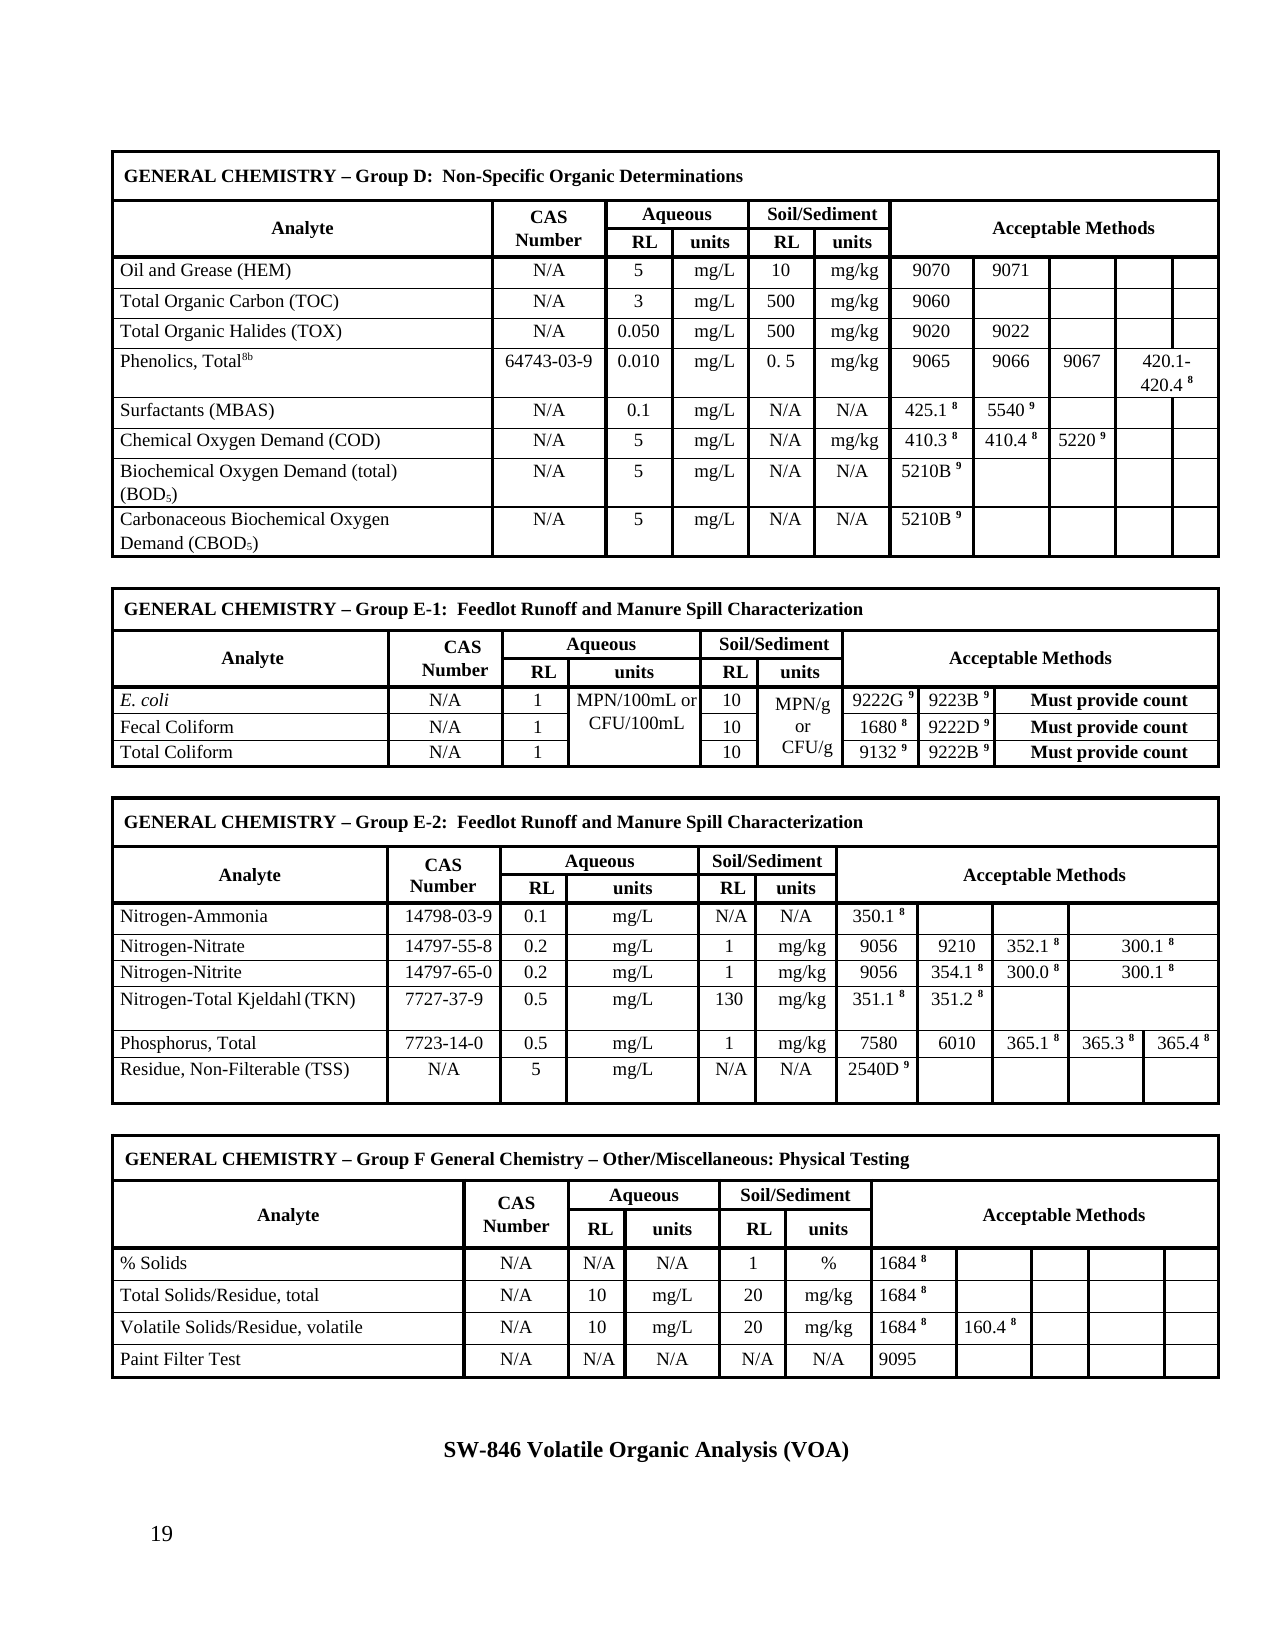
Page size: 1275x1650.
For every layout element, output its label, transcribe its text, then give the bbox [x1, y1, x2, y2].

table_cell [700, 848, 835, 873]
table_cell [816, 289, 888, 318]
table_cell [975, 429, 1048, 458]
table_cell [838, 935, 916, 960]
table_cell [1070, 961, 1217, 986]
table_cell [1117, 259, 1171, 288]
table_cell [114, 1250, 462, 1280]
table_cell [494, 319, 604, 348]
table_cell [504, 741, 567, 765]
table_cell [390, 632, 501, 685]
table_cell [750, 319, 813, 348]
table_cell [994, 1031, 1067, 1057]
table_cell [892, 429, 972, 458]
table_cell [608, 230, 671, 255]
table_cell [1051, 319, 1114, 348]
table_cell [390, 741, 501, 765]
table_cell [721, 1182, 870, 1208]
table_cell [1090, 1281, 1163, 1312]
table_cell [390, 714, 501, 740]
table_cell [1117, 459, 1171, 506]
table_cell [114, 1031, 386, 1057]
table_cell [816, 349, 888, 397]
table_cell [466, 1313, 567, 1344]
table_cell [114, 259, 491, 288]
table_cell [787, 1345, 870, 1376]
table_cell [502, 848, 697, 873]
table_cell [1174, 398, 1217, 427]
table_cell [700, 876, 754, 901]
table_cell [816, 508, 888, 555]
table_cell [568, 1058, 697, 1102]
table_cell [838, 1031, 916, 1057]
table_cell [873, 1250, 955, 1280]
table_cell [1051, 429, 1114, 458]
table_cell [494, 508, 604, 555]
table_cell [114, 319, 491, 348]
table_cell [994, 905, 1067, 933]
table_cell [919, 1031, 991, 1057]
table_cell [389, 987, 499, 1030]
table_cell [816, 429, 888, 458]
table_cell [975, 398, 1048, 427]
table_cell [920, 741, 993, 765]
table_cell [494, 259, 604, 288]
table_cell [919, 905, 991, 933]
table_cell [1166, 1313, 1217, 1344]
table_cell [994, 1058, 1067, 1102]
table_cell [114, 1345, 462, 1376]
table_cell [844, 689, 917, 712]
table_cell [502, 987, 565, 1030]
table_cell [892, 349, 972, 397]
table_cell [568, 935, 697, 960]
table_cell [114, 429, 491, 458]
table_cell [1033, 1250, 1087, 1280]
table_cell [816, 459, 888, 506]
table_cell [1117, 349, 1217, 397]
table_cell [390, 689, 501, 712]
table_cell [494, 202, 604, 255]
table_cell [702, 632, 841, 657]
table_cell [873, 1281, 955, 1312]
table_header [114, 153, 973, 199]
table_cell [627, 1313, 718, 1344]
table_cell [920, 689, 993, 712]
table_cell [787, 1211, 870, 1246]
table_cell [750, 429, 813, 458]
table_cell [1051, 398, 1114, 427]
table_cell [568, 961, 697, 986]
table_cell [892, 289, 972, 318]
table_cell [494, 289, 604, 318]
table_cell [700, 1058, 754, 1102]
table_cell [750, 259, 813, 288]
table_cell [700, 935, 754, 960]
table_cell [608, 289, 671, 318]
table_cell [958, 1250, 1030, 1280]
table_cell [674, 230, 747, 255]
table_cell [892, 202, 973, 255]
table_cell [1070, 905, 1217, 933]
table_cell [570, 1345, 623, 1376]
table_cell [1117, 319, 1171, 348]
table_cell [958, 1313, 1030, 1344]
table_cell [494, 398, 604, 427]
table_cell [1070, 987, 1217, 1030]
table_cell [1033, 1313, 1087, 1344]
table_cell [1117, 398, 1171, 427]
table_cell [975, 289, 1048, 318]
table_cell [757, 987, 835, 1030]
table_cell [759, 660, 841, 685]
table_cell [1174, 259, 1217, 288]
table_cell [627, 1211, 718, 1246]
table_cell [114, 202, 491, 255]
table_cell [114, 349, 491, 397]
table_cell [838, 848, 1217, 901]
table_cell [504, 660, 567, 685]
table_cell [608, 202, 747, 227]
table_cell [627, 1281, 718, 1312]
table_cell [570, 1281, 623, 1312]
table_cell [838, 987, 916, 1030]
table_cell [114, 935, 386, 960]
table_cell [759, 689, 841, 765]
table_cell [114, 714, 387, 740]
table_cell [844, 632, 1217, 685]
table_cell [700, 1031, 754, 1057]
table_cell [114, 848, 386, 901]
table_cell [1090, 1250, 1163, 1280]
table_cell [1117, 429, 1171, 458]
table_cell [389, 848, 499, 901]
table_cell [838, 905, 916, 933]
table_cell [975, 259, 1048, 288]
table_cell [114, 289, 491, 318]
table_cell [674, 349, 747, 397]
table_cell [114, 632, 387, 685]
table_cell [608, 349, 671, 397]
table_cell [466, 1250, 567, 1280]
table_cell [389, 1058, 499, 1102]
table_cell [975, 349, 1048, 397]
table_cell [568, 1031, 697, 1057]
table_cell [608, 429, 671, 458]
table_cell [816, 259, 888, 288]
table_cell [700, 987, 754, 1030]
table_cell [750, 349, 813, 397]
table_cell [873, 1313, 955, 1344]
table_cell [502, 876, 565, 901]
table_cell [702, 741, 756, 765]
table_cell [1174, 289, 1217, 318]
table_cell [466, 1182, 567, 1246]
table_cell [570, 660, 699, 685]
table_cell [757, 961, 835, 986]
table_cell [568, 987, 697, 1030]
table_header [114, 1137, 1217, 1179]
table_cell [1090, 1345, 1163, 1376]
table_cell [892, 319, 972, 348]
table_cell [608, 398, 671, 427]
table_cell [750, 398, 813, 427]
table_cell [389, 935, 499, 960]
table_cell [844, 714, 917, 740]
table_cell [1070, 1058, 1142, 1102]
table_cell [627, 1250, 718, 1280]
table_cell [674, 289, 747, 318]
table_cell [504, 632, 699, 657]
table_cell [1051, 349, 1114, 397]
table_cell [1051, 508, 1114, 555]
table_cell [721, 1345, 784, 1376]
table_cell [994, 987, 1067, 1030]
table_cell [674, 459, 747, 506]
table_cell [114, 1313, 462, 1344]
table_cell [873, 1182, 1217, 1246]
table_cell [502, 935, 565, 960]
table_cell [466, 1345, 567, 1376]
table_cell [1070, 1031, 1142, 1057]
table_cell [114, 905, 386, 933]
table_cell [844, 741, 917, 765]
subtitle SW-846 Volatile Organic Analysis (VOA) [150, 1436, 1143, 1462]
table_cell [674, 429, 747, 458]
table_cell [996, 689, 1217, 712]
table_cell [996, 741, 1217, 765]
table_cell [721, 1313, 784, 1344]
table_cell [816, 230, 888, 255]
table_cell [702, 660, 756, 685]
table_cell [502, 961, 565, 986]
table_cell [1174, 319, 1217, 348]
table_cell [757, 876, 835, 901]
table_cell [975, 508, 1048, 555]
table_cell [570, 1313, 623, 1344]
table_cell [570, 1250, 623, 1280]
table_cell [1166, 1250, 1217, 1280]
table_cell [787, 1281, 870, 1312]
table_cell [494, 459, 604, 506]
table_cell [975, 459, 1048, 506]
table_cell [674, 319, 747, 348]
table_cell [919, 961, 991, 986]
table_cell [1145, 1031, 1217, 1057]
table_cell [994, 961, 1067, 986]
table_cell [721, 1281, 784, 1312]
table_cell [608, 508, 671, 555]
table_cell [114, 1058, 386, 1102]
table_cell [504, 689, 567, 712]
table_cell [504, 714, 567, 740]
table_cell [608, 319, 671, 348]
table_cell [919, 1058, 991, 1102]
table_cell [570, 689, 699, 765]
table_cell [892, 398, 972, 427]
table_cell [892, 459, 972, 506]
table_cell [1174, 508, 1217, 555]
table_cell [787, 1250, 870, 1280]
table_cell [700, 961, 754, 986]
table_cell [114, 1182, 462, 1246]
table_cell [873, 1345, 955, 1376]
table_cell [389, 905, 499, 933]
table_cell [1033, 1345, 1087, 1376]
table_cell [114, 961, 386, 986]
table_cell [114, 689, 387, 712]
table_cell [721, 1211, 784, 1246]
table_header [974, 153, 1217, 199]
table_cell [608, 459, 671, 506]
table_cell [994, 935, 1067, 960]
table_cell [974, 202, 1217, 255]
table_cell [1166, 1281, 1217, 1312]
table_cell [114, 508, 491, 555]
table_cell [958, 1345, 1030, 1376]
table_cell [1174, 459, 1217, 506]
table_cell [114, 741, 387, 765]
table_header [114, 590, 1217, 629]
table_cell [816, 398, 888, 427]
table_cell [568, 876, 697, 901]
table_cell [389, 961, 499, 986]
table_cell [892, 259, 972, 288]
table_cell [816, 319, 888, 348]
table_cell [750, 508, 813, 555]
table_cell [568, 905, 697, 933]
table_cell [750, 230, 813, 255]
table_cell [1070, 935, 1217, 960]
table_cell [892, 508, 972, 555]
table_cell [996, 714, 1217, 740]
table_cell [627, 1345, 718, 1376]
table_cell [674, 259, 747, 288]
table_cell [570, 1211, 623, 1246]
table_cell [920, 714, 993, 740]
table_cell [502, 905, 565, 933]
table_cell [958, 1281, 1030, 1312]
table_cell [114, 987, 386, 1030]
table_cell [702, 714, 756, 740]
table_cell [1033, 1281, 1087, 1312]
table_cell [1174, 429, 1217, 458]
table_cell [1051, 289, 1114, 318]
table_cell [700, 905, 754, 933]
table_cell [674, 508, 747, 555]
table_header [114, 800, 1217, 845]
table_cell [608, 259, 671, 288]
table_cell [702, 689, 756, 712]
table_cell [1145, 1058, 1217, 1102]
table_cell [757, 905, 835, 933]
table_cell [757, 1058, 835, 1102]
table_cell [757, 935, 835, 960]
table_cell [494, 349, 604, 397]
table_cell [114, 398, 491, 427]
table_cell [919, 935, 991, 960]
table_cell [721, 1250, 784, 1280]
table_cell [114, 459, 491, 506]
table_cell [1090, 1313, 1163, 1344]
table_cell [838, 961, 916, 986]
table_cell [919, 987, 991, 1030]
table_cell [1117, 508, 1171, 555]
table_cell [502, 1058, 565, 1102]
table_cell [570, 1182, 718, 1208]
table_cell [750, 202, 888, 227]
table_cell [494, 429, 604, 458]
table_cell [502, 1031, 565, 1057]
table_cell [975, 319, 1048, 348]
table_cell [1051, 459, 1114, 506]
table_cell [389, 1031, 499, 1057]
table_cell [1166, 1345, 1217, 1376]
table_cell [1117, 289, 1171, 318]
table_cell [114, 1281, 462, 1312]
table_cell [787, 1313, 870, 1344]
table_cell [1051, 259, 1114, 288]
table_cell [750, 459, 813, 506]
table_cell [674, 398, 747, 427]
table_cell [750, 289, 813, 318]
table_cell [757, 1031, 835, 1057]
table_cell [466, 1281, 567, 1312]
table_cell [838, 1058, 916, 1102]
